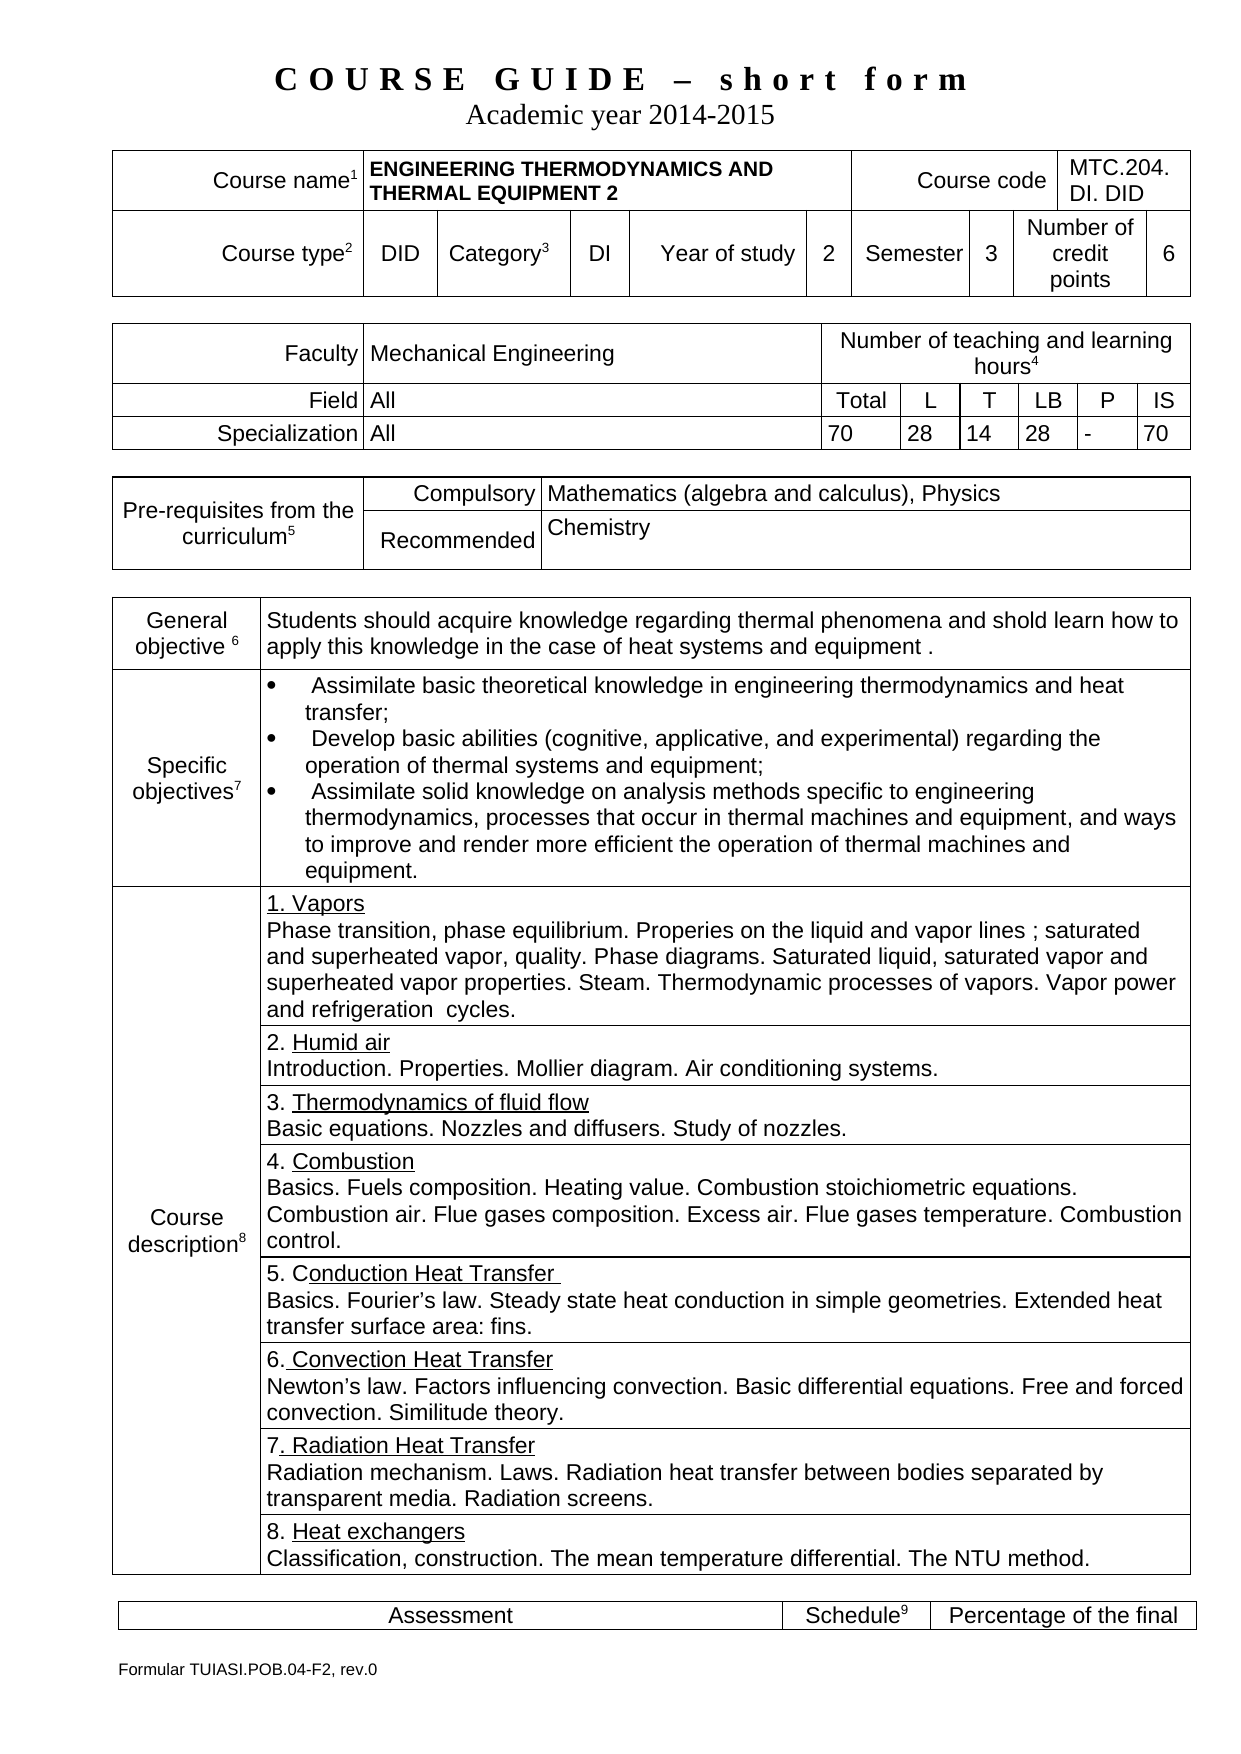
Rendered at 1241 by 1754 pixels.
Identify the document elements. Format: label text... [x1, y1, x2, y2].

table_header Pre-requisites from the curriculum [113, 478, 363, 569]
table_cell Year of study [630, 211, 806, 296]
table_cell Field [113, 384, 363, 416]
table_header Number of teaching and learning hours [822, 324, 1190, 383]
table_cell 2. Humid air Introduction. Properties. Mollier diagram. Air conditioning systems. [261, 1026, 1190, 1084]
table_cell 28 [1019, 417, 1077, 449]
table_cell 70 [1138, 417, 1190, 449]
table_header General objective [113, 598, 260, 668]
table_cell Chemistry [542, 511, 1190, 569]
title COURSE GUIDE – short form [118, 59, 1122, 97]
table_header Schedule [783, 1602, 930, 1628]
table_cell T [961, 384, 1018, 416]
table_cell 5. Conduction Heat Transfer Basics. Fourier’s law. Steady state heat conduction in simple geometries. Extended heat transfer surface area: fins. [261, 1258, 1190, 1342]
table_cell 3 [970, 211, 1013, 296]
table_header Mechanical Engineering [364, 324, 821, 383]
table_cell 3. Thermodynamics of fluid flow Basic equations. Nozzles and diffusers. Study of nozzles. [261, 1086, 1190, 1144]
table_header Course code [852, 151, 1057, 210]
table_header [931, 1602, 1196, 1628]
table_cell DI [571, 211, 629, 296]
table_cell IS [1138, 384, 1190, 416]
table_cell 6 [1147, 211, 1190, 296]
table_header Students should acquire knowledge regarding thermal phenomena and shold learn how to apply this knowledge in the case of heat systems and equipment . [261, 598, 1190, 668]
table_cell Course description [113, 887, 260, 1574]
table_cell Assimilate basic theoretical knowledge in engineering thermodynamics and heat transfer; Develop basic abilities (cognitive, applicative, and experimental) regarding the operation of thermal systems and equipment; Assimilate solid knowledge on analysis methods specific to engineering thermodynamics, processes that occur in thermal machines and equipment, and ways to improve and render more efficient the operation of thermal machines and equipment. [261, 670, 1190, 886]
table_header Compulsory [364, 478, 541, 510]
table_header Engineering thermodynamics and thermal equipment 2 [364, 151, 851, 210]
table_cell 28 [901, 417, 959, 449]
table_cell 8. Heat exchangers Classification, construction. The mean temperature differential. The NTU method. [261, 1515, 1190, 1574]
table_cell 2 [807, 211, 851, 296]
table_cell Specialization [113, 417, 363, 449]
table_cell DID [364, 211, 437, 296]
table_cell Semester [852, 211, 969, 296]
table_cell 4. Combustion Basics. Fuels composition. Heating value. Combustion stoichiometric equations. Combustion air. Flue gases composition. Excess air. Flue gases temperature. Combustion control. [261, 1145, 1190, 1256]
title Academic year 2014-2015 [118, 97, 1122, 131]
table_header Faculty [113, 324, 363, 383]
table_cell Specific objectives [113, 670, 260, 886]
table_cell All [364, 417, 821, 449]
table_cell Number of credit points [1014, 211, 1146, 296]
table_cell 6. Convection Heat Transfer Newton’s law. Factors influencing convection. Basic differential equations. Free and forced convection. Similitude theory. [261, 1343, 1190, 1428]
table_cell L [901, 384, 959, 416]
table_cell 70 [822, 417, 900, 449]
table_cell 1. Vapors Phase transition, phase equilibrium. Properies on the liquid and vapor lines ; saturated and superheated vapor, quality. Phase diagrams. Saturated liquid, saturated vapor and superheated vapor properties. Steam. Thermodynamic processes of vapors. Vapor power and refrigeration cycles. [261, 887, 1190, 1025]
table_cell Course type [113, 211, 363, 296]
table_cell P [1078, 384, 1137, 416]
table_cell All [364, 384, 821, 416]
table_cell 7. Radiation Heat Transfer Radiation mechanism. Laws. Radiation heat transfer between bodies separated by transparent media. Radiation screens. [261, 1429, 1190, 1514]
table_cell Recommended [364, 511, 541, 569]
table_cell - [1078, 417, 1137, 449]
table_header Mathematics (algebra and calculus), Physics [542, 478, 1190, 510]
table_header Assessment [119, 1602, 782, 1628]
table_cell 14 [961, 417, 1018, 449]
table_cell Total [822, 384, 900, 416]
table_cell Category [438, 211, 570, 296]
table_header Course name [113, 151, 363, 210]
table_header MTC.204. DI. DID [1058, 151, 1190, 210]
table_cell LB [1019, 384, 1077, 416]
